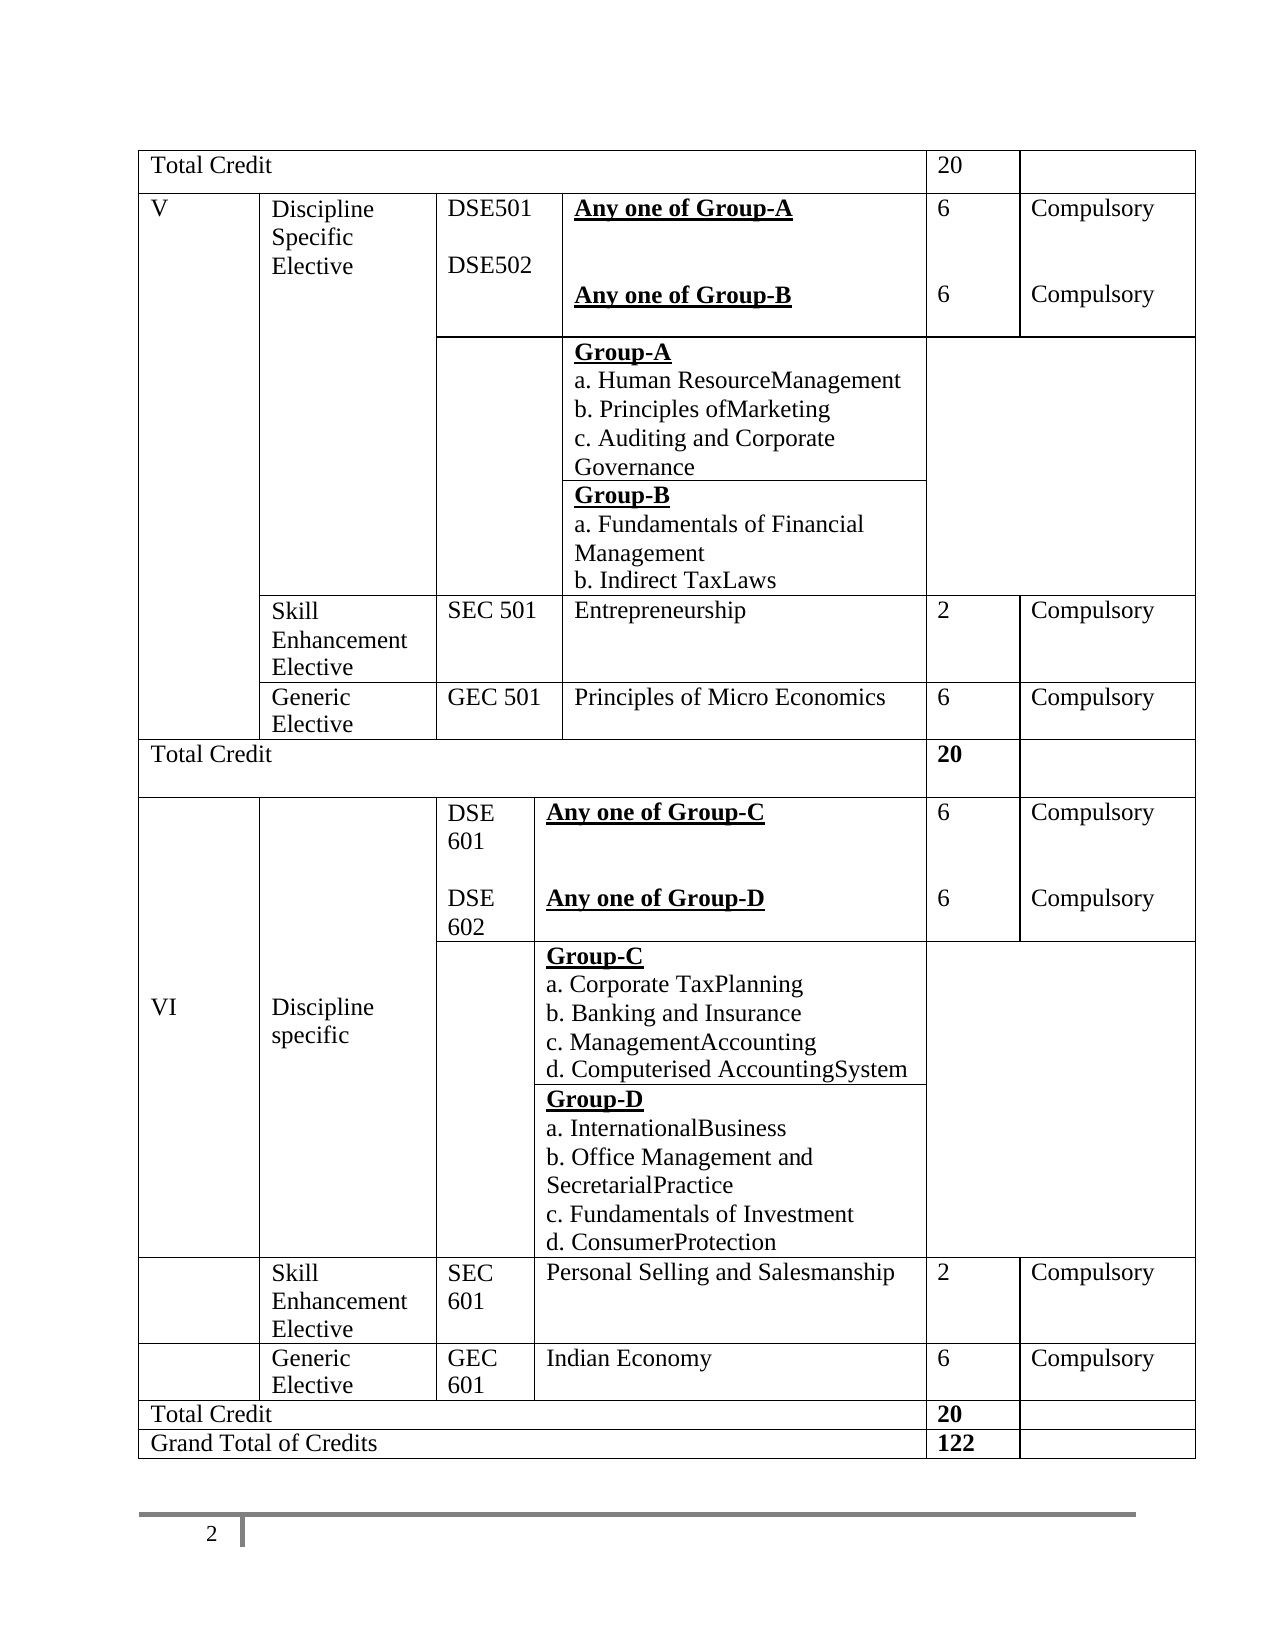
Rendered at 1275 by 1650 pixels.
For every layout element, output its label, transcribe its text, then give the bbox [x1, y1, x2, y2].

table_cell Skill Enhancement Elective [260, 1258, 436, 1343]
table_cell SEC 601 [437, 1258, 534, 1343]
table_cell VI [139, 798, 259, 1257]
table_cell Compulsory [1021, 683, 1195, 739]
table_cell Any one of Group-C Any one of Group-D [535, 798, 926, 941]
table_cell [437, 942, 534, 1257]
table_cell Compulsory [1021, 596, 1195, 682]
table_cell [1021, 1430, 1195, 1458]
table_cell 20 [927, 1401, 1019, 1429]
table_cell Indian Economy [535, 1344, 926, 1400]
table_cell Compulsory [1021, 1344, 1195, 1400]
table_cell 2 [927, 1258, 1019, 1343]
table_cell Group-A Human ResourceManagement Principles ofMarketing Auditing and Corporate Governance [563, 338, 926, 480]
table_cell [1021, 1401, 1195, 1429]
table_cell 6 [927, 683, 1019, 739]
table_cell [1021, 151, 1195, 193]
table_cell Discipline Specific Elective [260, 194, 436, 595]
table_cell Compulsory Compulsory [1021, 798, 1195, 941]
table_cell [927, 338, 1195, 595]
table_cell Skill Enhancement Elective [260, 596, 436, 682]
table_cell V [139, 194, 259, 739]
table_cell Total Credit [139, 740, 926, 797]
table_cell 20 [927, 151, 1019, 193]
table_cell Group-B Fundamentals of Financial Management Indirect TaxLaws [563, 481, 926, 595]
table_cell Personal Selling and Salesmanship [535, 1258, 926, 1343]
table_cell Entrepreneurship [563, 596, 926, 682]
table_cell [139, 1344, 259, 1400]
table_cell 6 6 [927, 194, 1019, 336]
table_cell Generic Elective [260, 683, 436, 739]
table_cell Compulsory Compulsory [1021, 194, 1195, 336]
table_cell 20 [927, 740, 1019, 797]
table_cell Any one of Group-A Any one of Group-B [563, 194, 926, 336]
table_cell DSE 601 DSE 602 [437, 798, 534, 941]
table_cell Total Credit [139, 151, 926, 193]
table_cell Group-C Corporate TaxPlanning Banking and Insurance ManagementAccounting Computerised AccountingSystem [535, 942, 926, 1084]
table_cell Principles of Micro Economics [563, 683, 926, 739]
table_cell DSE501 DSE502 [437, 194, 562, 336]
table_cell Discipline specific [260, 798, 436, 1257]
table_cell 122 [927, 1430, 1019, 1458]
table_cell 6 [927, 1344, 1019, 1400]
table_cell GEC 601 [437, 1344, 534, 1400]
table_cell Grand Total of Credits [139, 1430, 926, 1458]
table_cell Total Credit [139, 1401, 926, 1429]
table_cell Compulsory [1021, 1258, 1195, 1343]
table_cell [139, 1258, 259, 1343]
table_cell Group-D InternationalBusiness Office Management and SecretarialPractice Fundamentals of Investment ConsumerProtection [535, 1085, 926, 1257]
table_cell SEC 501 [437, 596, 562, 682]
table_cell [1021, 740, 1195, 797]
table_cell GEC 501 [437, 683, 562, 739]
table_cell 6 6 [927, 798, 1019, 941]
table_cell [927, 942, 1195, 1257]
table_cell Generic Elective [260, 1344, 436, 1400]
table_cell 2 [927, 596, 1019, 682]
table_cell [437, 338, 562, 595]
